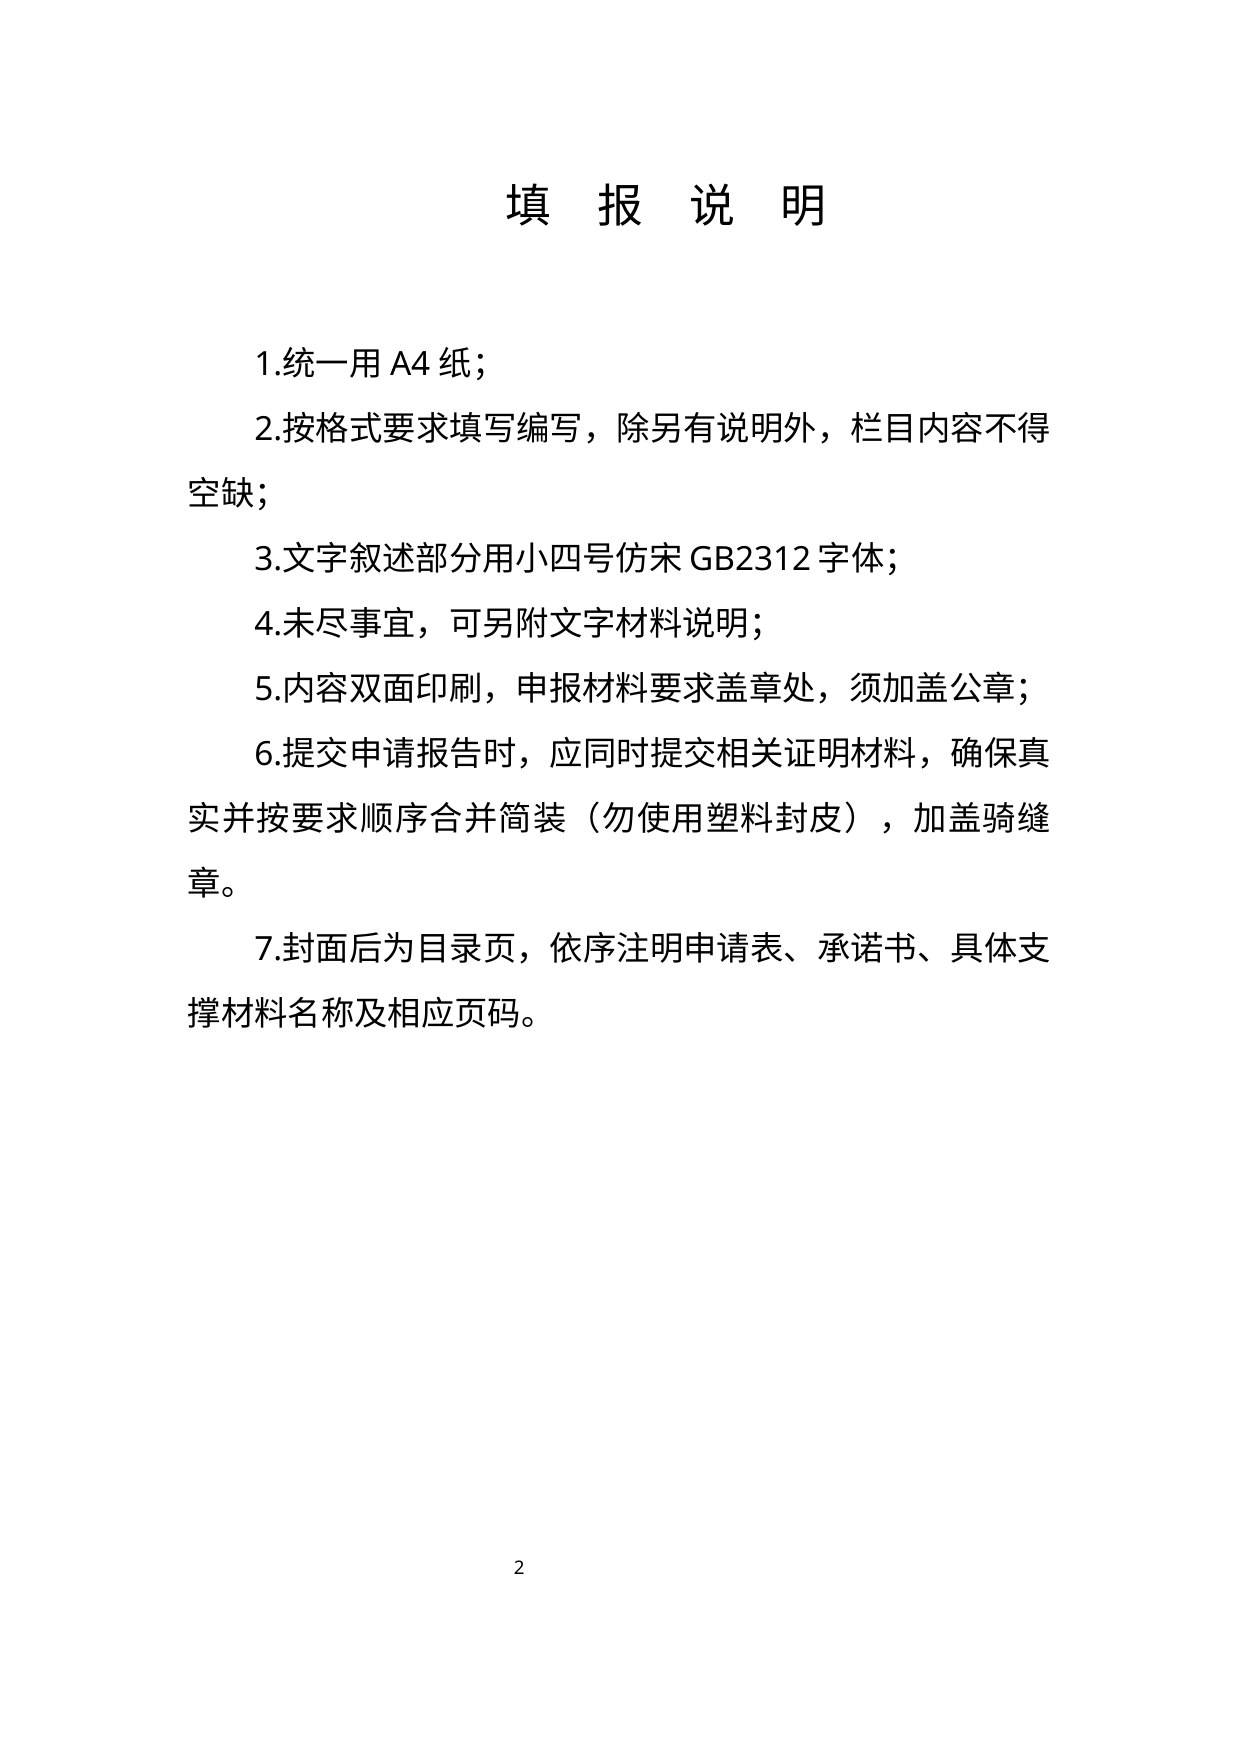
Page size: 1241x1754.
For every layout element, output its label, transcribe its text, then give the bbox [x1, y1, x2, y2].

text 7.封面后为目录页，依序注明申请表、承诺书、具体支撑材料名称及相应页码。 [187, 913, 1053, 1043]
text 填 报 说 明 [187, 153, 1053, 251]
text 4.未尽事宜，可另附文字材料说明； [187, 588, 1053, 653]
text 2.按格式要求填写编写，除另有说明外，栏目内容不得空缺； [187, 393, 1053, 523]
text 6.提交申请报告时，应同时提交相关证明材料，确保真实并按要求顺序合并简装（勿使用塑料封皮），加盖骑缝章。 [187, 718, 1053, 913]
text 5.内容双面印刷，申报材料要求盖章处，须加盖公章； [187, 653, 1053, 718]
text 3.文字叙述部分用小四号仿宋GB2312字体； [187, 523, 1053, 588]
text 1.统一用 A4 纸； [187, 328, 1053, 393]
